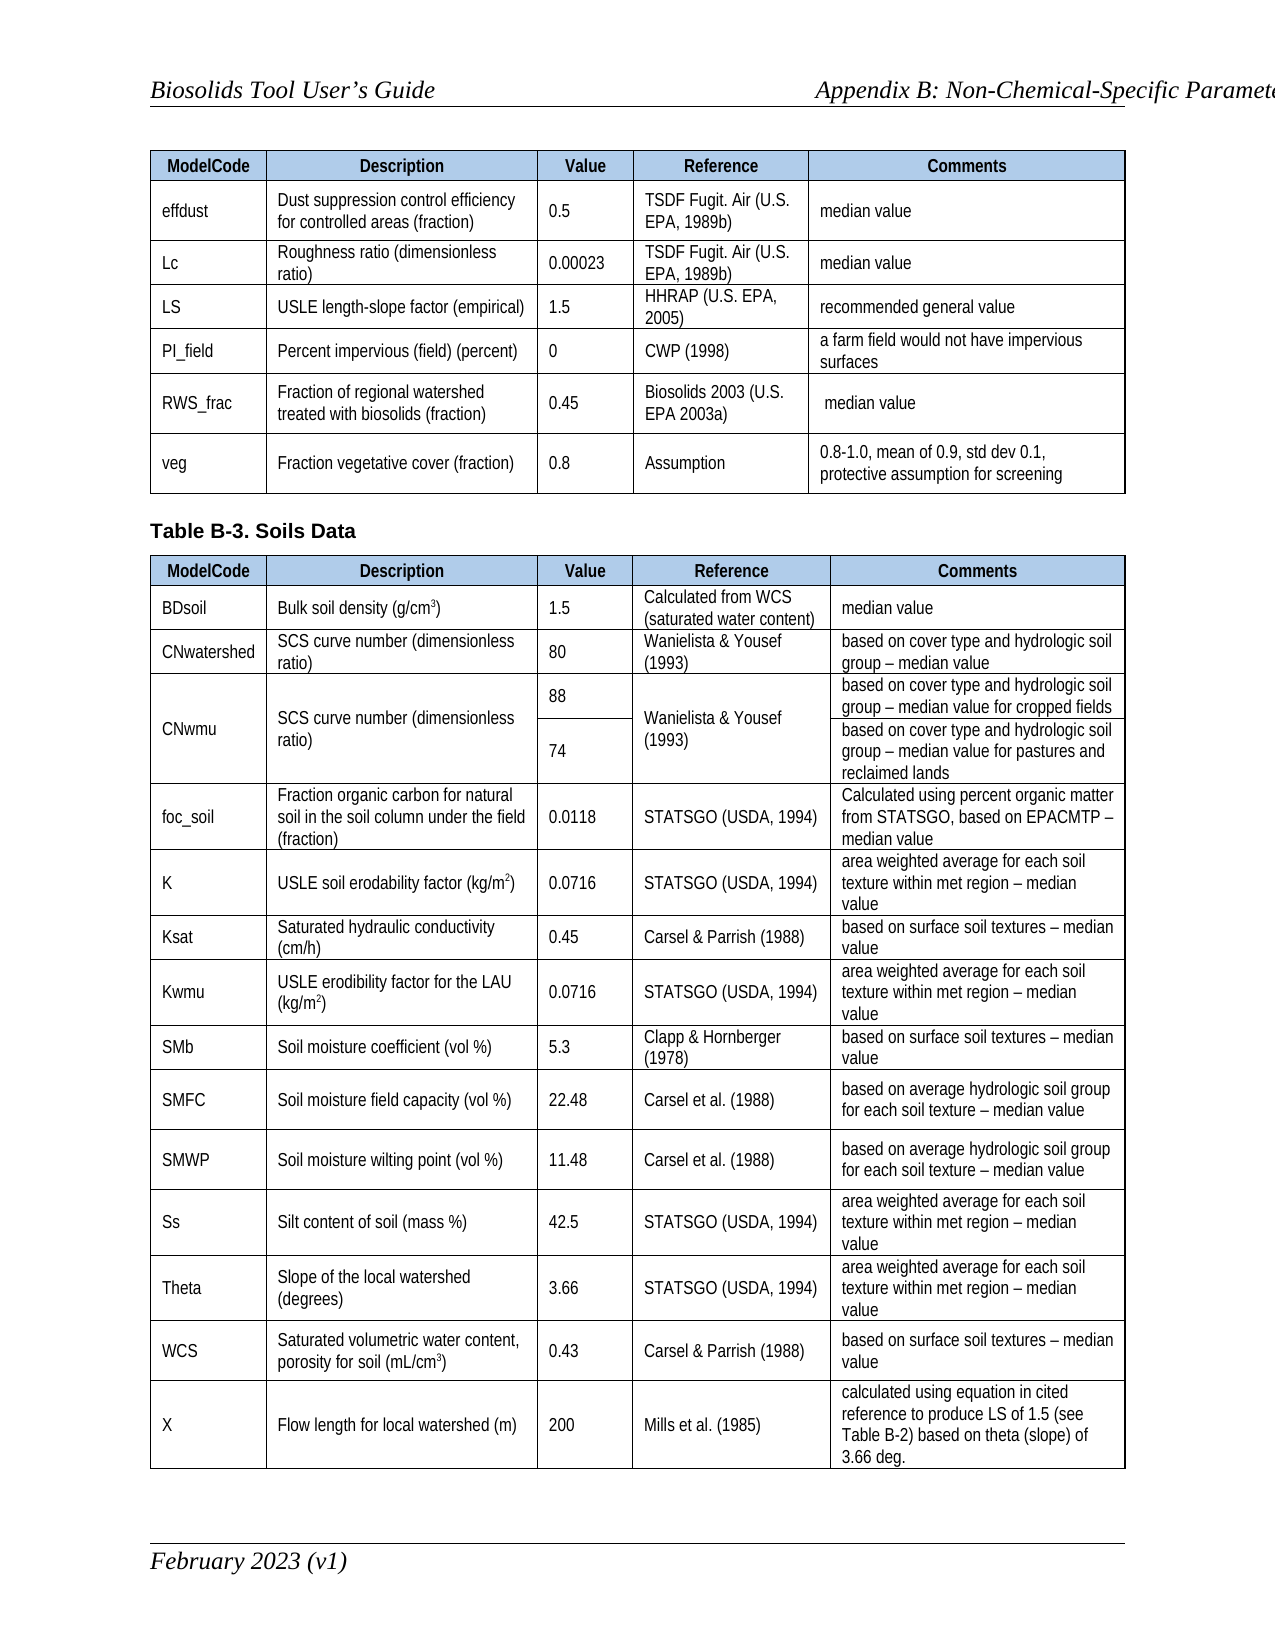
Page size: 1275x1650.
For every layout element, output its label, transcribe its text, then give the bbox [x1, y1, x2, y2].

table_cell 0.0118 [538, 784, 632, 849]
table_cell Roughness ratio (dimensionless ratio) [267, 241, 537, 284]
table_cell STATSGO (USDA, 1994) [633, 784, 830, 849]
table_cell 0.45 [538, 374, 633, 432]
table_cell USLE soil erodability factor (kg/m2) [267, 850, 537, 915]
table_cell CNwmu [151, 674, 266, 783]
table_cell 0.8 [538, 434, 633, 492]
table_cell based on surface soil textures – median value [831, 1026, 1124, 1069]
table_cell based on average hydrologic soil group for each soil texture – median value [831, 1130, 1124, 1189]
table_cell Carsel et al. (1988) [633, 1070, 830, 1129]
table_header Comments [831, 556, 1124, 585]
table_cell Kwmu [151, 960, 266, 1024]
table_cell 200 [538, 1381, 632, 1467]
table_cell foc_soil [151, 784, 266, 849]
table_cell TSDF Fugit. Air (U.S. EPA, 1989b) [634, 181, 808, 240]
table_cell BDsoil [151, 586, 266, 629]
table_cell Slope of the local watershed (degrees) [267, 1256, 537, 1320]
table_cell Biosolids 2003 (U.S. EPA 2003a) [634, 374, 808, 432]
table_cell median value [831, 586, 1124, 629]
table_cell SCS curve number (dimensionless ratio) [267, 630, 537, 673]
table_cell Bulk soil density (g/cm3) [267, 586, 537, 629]
table_cell 3.66 [538, 1256, 632, 1320]
table_cell TSDF Fugit. Air (U.S. EPA, 1989b) [634, 241, 808, 284]
table_cell based on surface soil textures – median value [831, 1321, 1124, 1380]
table_cell Theta [151, 1256, 266, 1320]
table_cell recommended general value [809, 285, 1124, 328]
table_cell Assumption [634, 434, 808, 492]
table_cell CNwatershed [151, 630, 266, 673]
table_cell 80 [538, 630, 632, 673]
table_cell STATSGO (USDA, 1994) [633, 960, 830, 1024]
table_cell Soil moisture field capacity (vol %) [267, 1070, 537, 1129]
table_cell 0.0716 [538, 960, 632, 1024]
table_cell based on cover type and hydrologic soil group – median value for pastures and reclaimed lands [831, 719, 1124, 783]
table_header Value [538, 556, 632, 585]
table_cell Ss [151, 1190, 266, 1254]
table_cell a farm field would not have impervious surfaces [809, 329, 1124, 372]
table_cell Soil moisture coefficient (vol %) [267, 1026, 537, 1069]
table_cell Carsel & Parrish (1988) [633, 1321, 830, 1380]
table_cell SMFC [151, 1070, 266, 1129]
table_cell 74 [538, 719, 632, 783]
table_header Description [267, 556, 537, 585]
title Table B-3. Soils Data [150, 518, 1125, 542]
table_cell LS [151, 285, 266, 328]
table_cell Fraction vegetative cover (fraction) [267, 434, 537, 492]
table_cell median value [809, 374, 1124, 432]
table_cell based on cover type and hydrologic soil group – median value [831, 630, 1124, 673]
table_cell 0.00023 [538, 241, 633, 284]
table_cell area weighted average for each soil texture within met region – median value [831, 960, 1124, 1024]
table_cell 42.5 [538, 1190, 632, 1254]
table_cell 0.0716 [538, 850, 632, 915]
table_cell K [151, 850, 266, 915]
table_cell median value [809, 241, 1124, 284]
table_header Reference [634, 151, 808, 180]
table_cell STATSGO (USDA, 1994) [633, 850, 830, 915]
table_cell 0.8-1.0, mean of 0.9, std dev 0.1, protective assumption for screening [809, 434, 1124, 492]
table_cell RWS_frac [151, 374, 266, 432]
table_cell effdust [151, 181, 266, 240]
table_cell calculated using equation in cited reference to produce LS of 1.5 (see Table B-2) based on theta (slope) of 3.66 deg. [831, 1381, 1124, 1467]
table_cell area weighted average for each soil texture within met region – median value [831, 1190, 1124, 1254]
table_cell area weighted average for each soil texture within met region – median value [831, 1256, 1124, 1320]
table_cell 1.5 [538, 586, 632, 629]
table_cell Calculated using percent organic matter from STATSGO, based on EPACMTP – median value [831, 784, 1124, 849]
table_cell 11.48 [538, 1130, 632, 1189]
table_cell Wanielista & Yousef (1993) [633, 674, 830, 783]
table_cell Clapp & Hornberger (1978) [633, 1026, 830, 1069]
table_cell Wanielista & Yousef (1993) [633, 630, 830, 673]
table_cell Flow length for local watershed (m) [267, 1381, 537, 1467]
table_cell Ksat [151, 916, 266, 959]
table_header Value [538, 151, 633, 180]
table_cell based on cover type and hydrologic soil group – median value for cropped fields [831, 674, 1124, 717]
table_cell Soil moisture wilting point (vol %) [267, 1130, 537, 1189]
table_cell HHRAP (U.S. EPA, 2005) [634, 285, 808, 328]
table_cell based on average hydrologic soil group for each soil texture – median value [831, 1070, 1124, 1129]
table_cell STATSGO (USDA, 1994) [633, 1256, 830, 1320]
table_cell 1.5 [538, 285, 633, 328]
table_cell Dust suppression control efficiency for controlled areas (fraction) [267, 181, 537, 240]
table_cell 0.45 [538, 916, 632, 959]
table_cell STATSGO (USDA, 1994) [633, 1190, 830, 1254]
table_cell based on surface soil textures – median value [831, 916, 1124, 959]
table_cell 5.3 [538, 1026, 632, 1069]
table_cell Saturated hydraulic conductivity (cm/h) [267, 916, 537, 959]
table_cell 0.5 [538, 181, 633, 240]
table_cell 0 [538, 329, 633, 372]
table_cell Percent impervious (field) (percent) [267, 329, 537, 372]
table_cell 22.48 [538, 1070, 632, 1129]
table_cell Silt content of soil (mass %) [267, 1190, 537, 1254]
table_cell Mills et al. (1985) [633, 1381, 830, 1467]
table_cell CWP (1998) [634, 329, 808, 372]
table_cell USLE erodibility factor for the LAU (kg/m2) [267, 960, 537, 1024]
table_cell veg [151, 434, 266, 492]
table_cell Fraction organic carbon for natural soil in the soil column under the field (fraction) [267, 784, 537, 849]
table_header Description [267, 151, 537, 180]
table_header Reference [633, 556, 830, 585]
table_cell 88 [538, 674, 632, 717]
table_cell Fraction of regional watershed treated with biosolids (fraction) [267, 374, 537, 432]
table_cell USLE length-slope factor (empirical) [267, 285, 537, 328]
table_header Comments [809, 151, 1124, 180]
table_cell median value [809, 181, 1124, 240]
table_cell 0.43 [538, 1321, 632, 1380]
table_cell area weighted average for each soil texture within met region – median value [831, 850, 1124, 915]
table_cell Saturated volumetric water content, porosity for soil (mL/cm3) [267, 1321, 537, 1380]
table_cell Carsel et al. (1988) [633, 1130, 830, 1189]
table_cell Calculated from WCS (saturated water content) [633, 586, 830, 629]
table_cell Carsel & Parrish (1988) [633, 916, 830, 959]
table_cell X [151, 1381, 266, 1467]
table_cell WCS [151, 1321, 266, 1380]
table_cell SCS curve number (dimensionless ratio) [267, 674, 537, 783]
table_cell PI_field [151, 329, 266, 372]
table_cell Lc [151, 241, 266, 284]
table_cell SMWP [151, 1130, 266, 1189]
table_header ModelCode [151, 556, 266, 585]
table_cell SMb [151, 1026, 266, 1069]
table_header ModelCode [151, 151, 266, 180]
